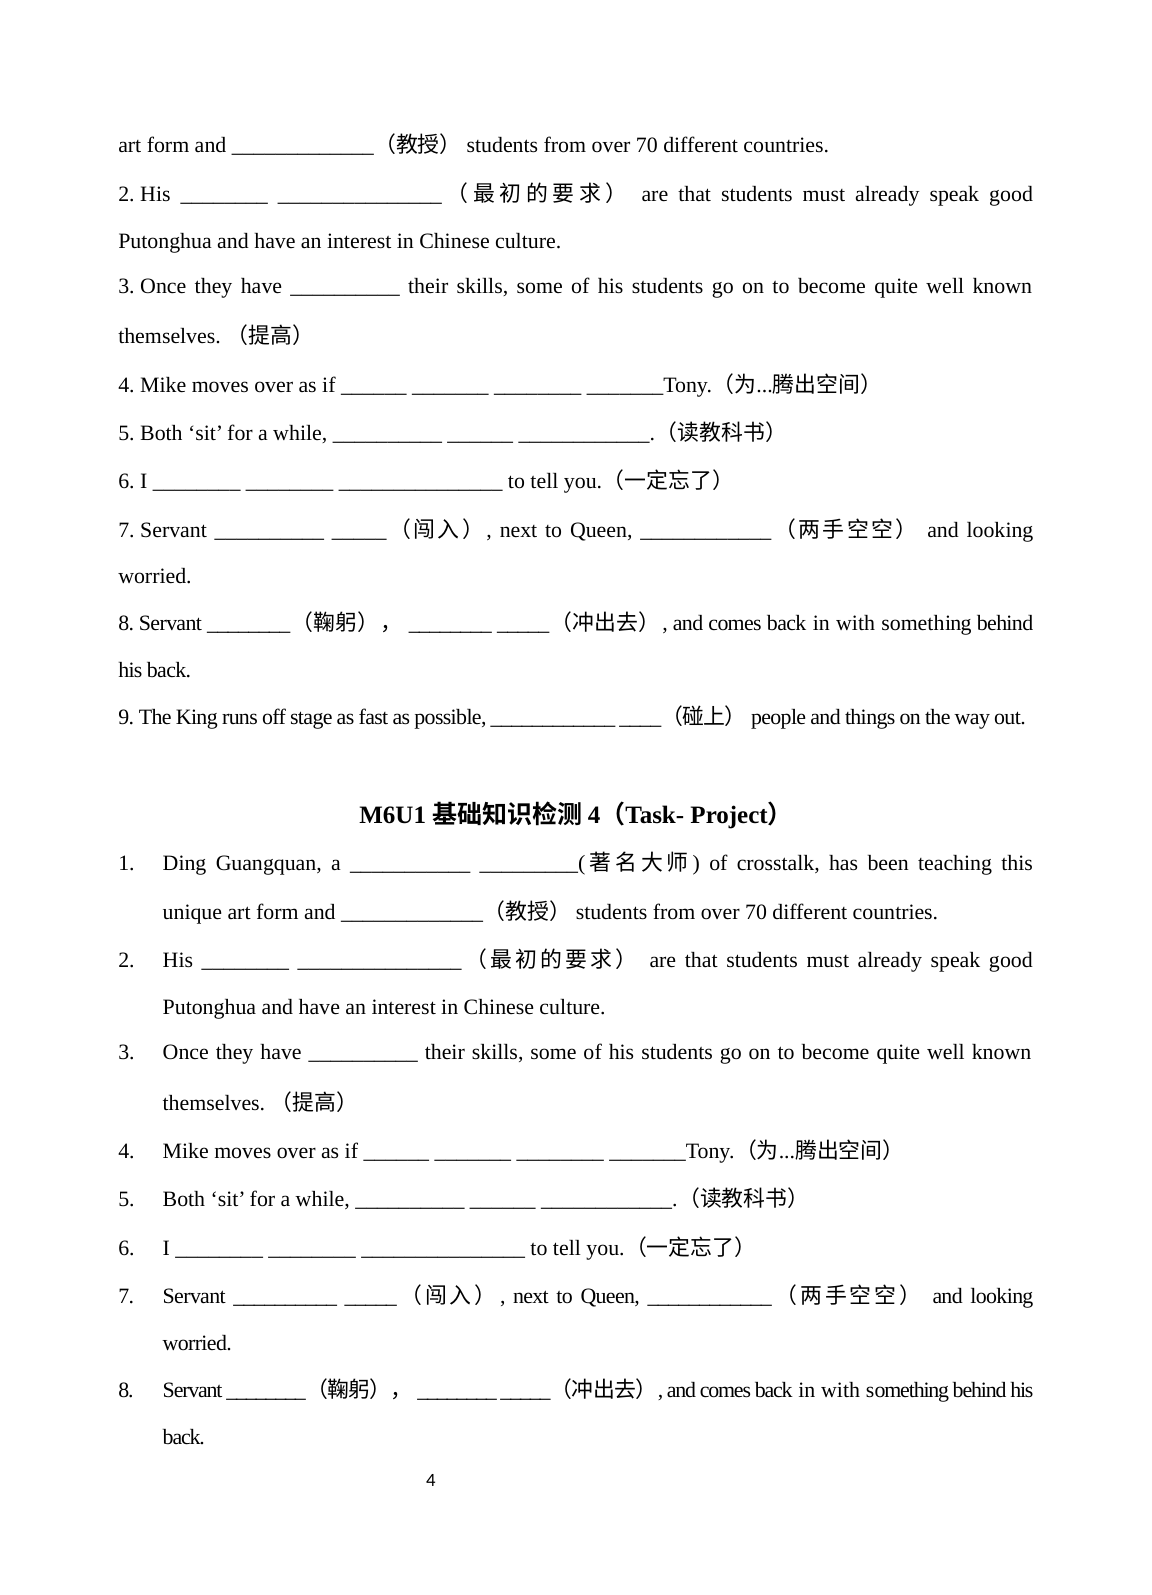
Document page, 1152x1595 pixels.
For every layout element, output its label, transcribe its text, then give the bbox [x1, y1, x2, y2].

list Servant ________（鞠躬）， ________ _____（冲出去）, and comes back in with something behind his back. [118, 1372, 1033, 1453]
list Both ‘sit’ for a while, __________ ______ ____________.（读教科书） [118, 1181, 1033, 1213]
list Once they have __________ their skills, some of his students go on to become quite well known themselves. （提高） [118, 269, 1033, 350]
list His ________ _______________（最初的要求） are that students must already speak good Putonghua and have an interest in Chinese culture. [118, 942, 1033, 1023]
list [118, 127, 1033, 159]
list Servant ________（鞠躬）， ________ _____（冲出去）, and comes back in with something behind his back. [118, 605, 1033, 686]
list I ________ ________ _______________ to tell you.（一定忘了） [118, 1229, 1033, 1262]
list The King runs off stage as fast as possible, ____________ ____（碰上） people and things on the way out. [118, 699, 1033, 731]
list Servant __________ _____（闯入）, next to Queen, ____________（两手空空） and looking worried. [118, 511, 1033, 592]
list Once they have __________ their skills, some of his students go on to become quite well known themselves. （提高） [118, 1036, 1033, 1117]
list His ________ _______________（最初的要求） are that students must already speak good Putonghua and have an interest in Chinese culture. [118, 175, 1033, 256]
list Servant __________ _____（闯入）, next to Queen, ____________（两手空空） and looking worried. [118, 1278, 1033, 1359]
list Both ‘sit’ for a while, __________ ______ ____________.（读教科书） [118, 414, 1033, 447]
list I ________ ________ _______________ to tell you.（一定忘了） [118, 463, 1033, 495]
text M6U1 基础知识检测 4（Task- Project） [118, 780, 1033, 845]
list Mike moves over as if ______ _______ ________ _______Tony.（为...腾出空间） [118, 1133, 1033, 1165]
list Mike moves over as if ______ _______ ________ _______Tony.（为...腾出空间） [118, 366, 1033, 399]
